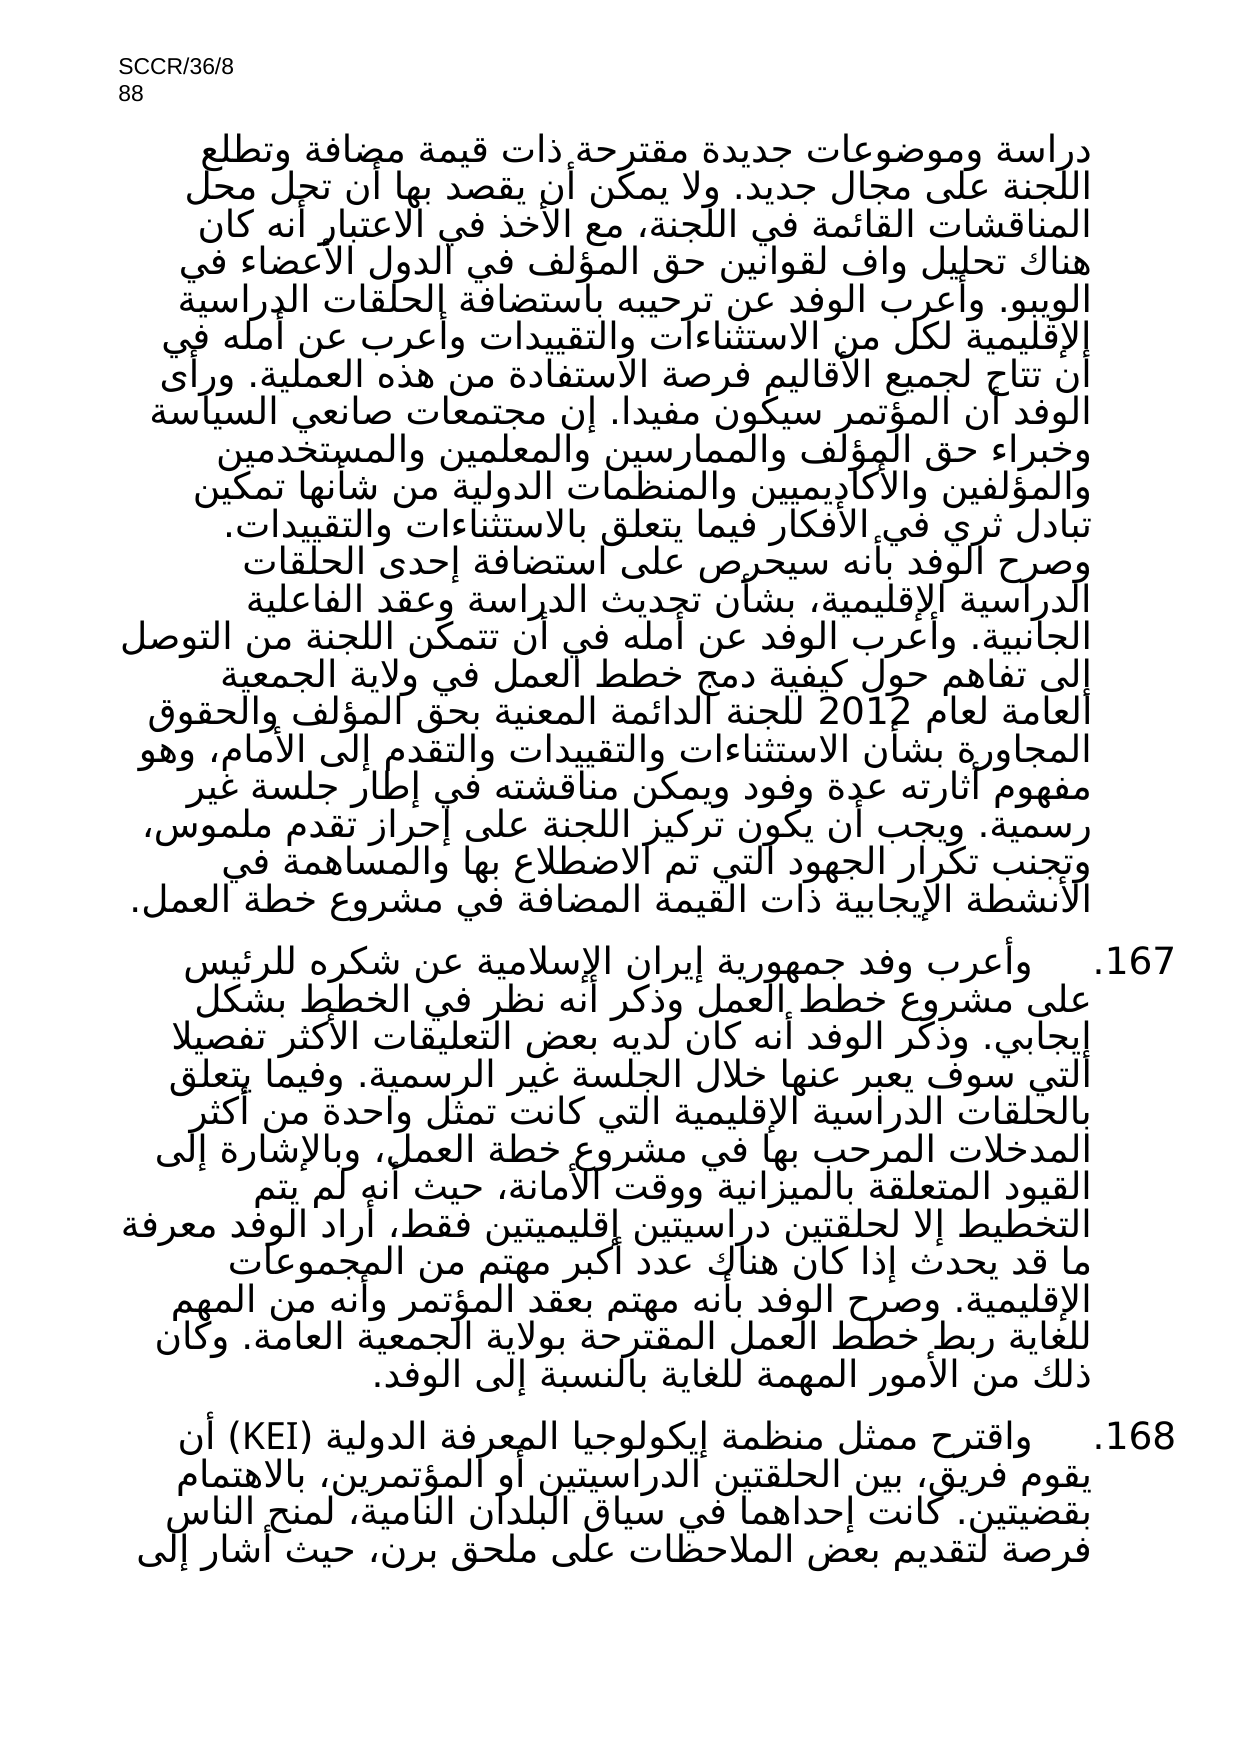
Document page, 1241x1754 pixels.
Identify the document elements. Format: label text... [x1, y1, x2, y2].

text وأعرب وفد جمهورية إيران الإسلامية عن شكره للرئيس على مشروع خطط العمل وذكر أنه نظر في الخطط بشكل إيجابي. وذكر الوفد أنه كان لديه بعض التعليقات الأكثر تفصيلا التي سوف يعبر عنها خلال الجلسة غير الرسمية. وفيما يتعلق بالحلقات الدراسية الإقليمية التي كانت تمثل واحدة من أكثر المدخلات المرحب بها في مشروع خطة العمل، وبالإشارة إلى القيود المتعلقة بالميزانية ووقت الأمانة، حيث أنه لم يتم التخطيط إلا لحلقتين دراسيتين إقليميتين فقط، أراد الوفد معرفة ما قد يحدث إذا كان هناك عدد أكبر مهتم من المجموعات الإقليمية. وصرح الوفد بأنه مهتم بعقد المؤتمر وأنه من المهم للغاية ربط خطط العمل المقترحة بولاية الجمعية العامة. وكان ذلك من الأمور المهمة للغاية بالنسبة إلى الوفد. [118, 945, 1092, 1395]
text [118, 1420, 1092, 1570]
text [118, 132, 1092, 920]
